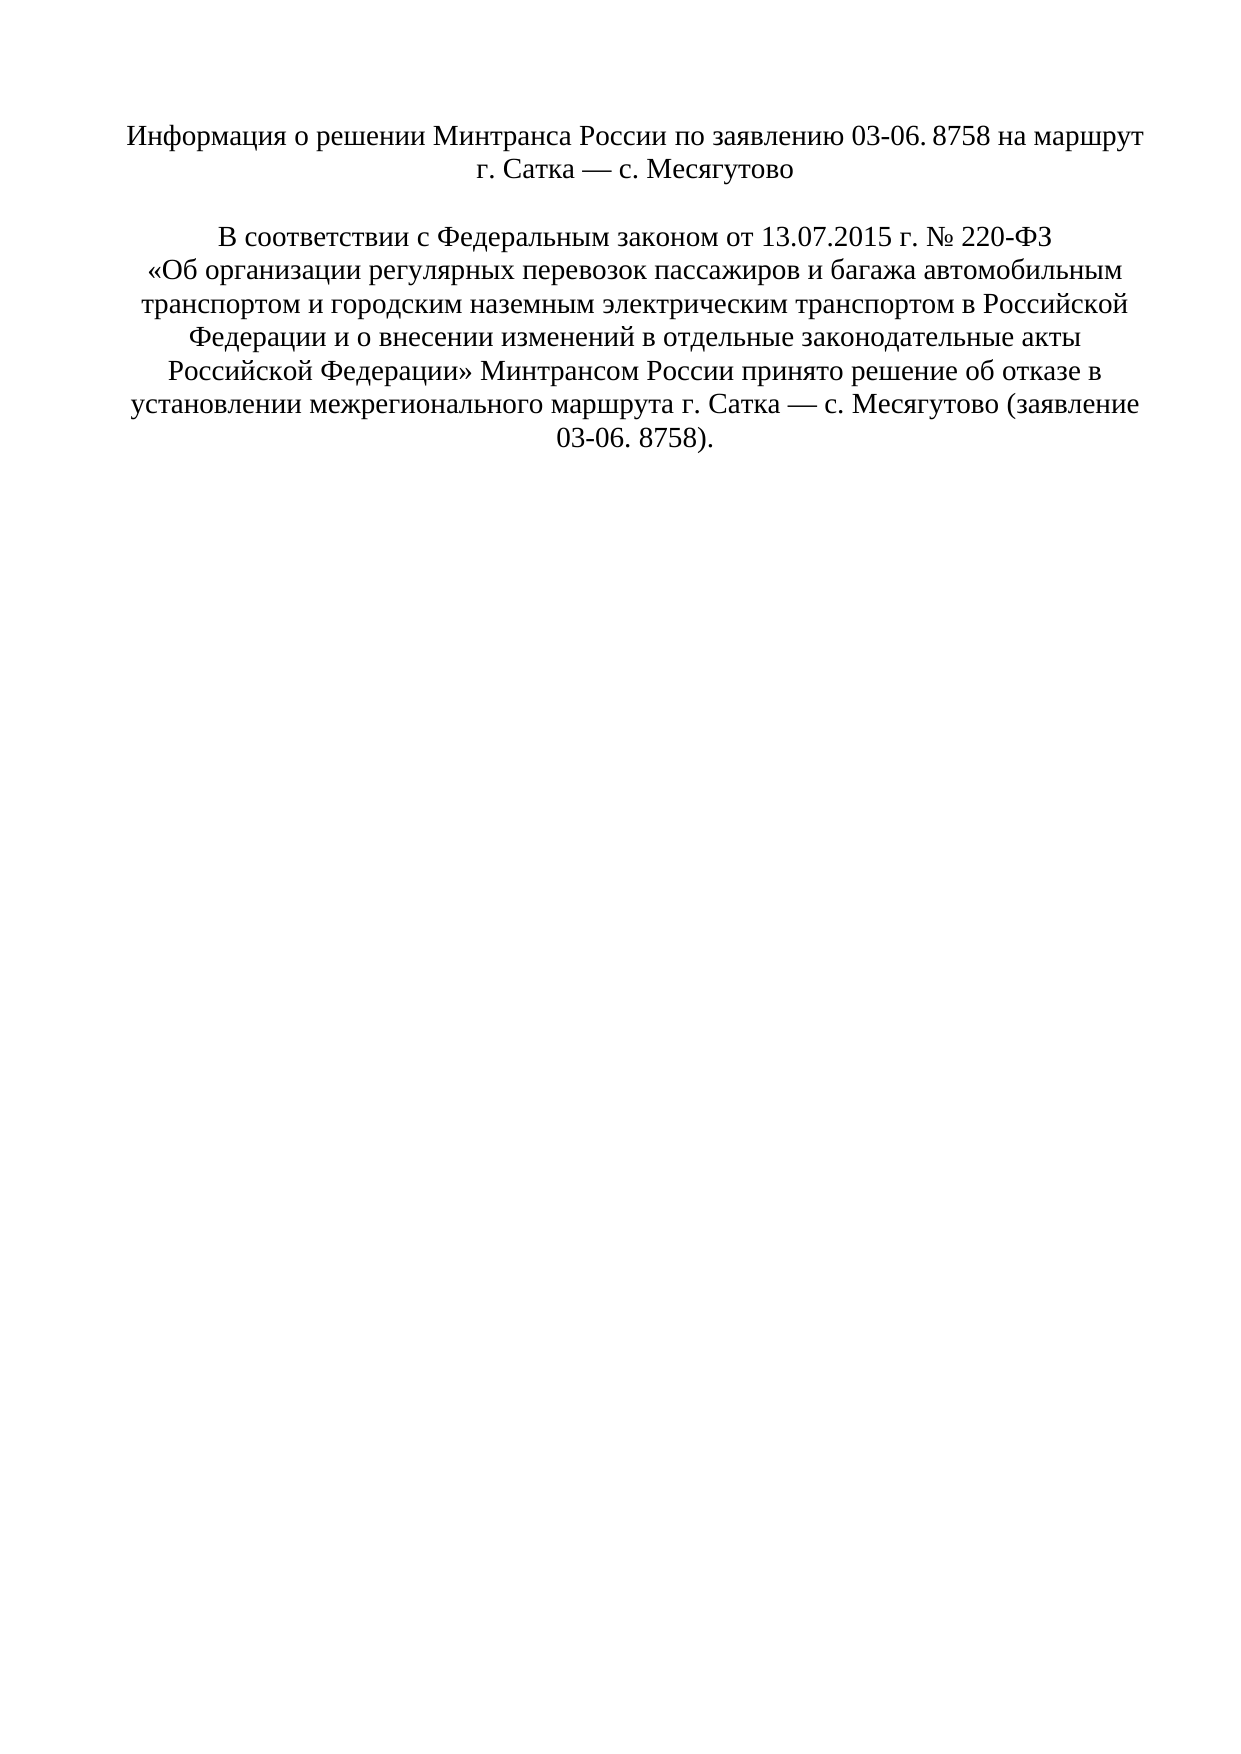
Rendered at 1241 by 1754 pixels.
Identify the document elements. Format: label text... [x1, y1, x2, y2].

text В соответствии с Федеральным законом от 13.07.2015 г. № 220-ФЗ «Об организации регулярных перевозок пассажиров и багажа автомобильным транспортом и городским наземным электрическим транспортом в Российской Федерации и о внесении изменений в отдельные законодательные акты Российской Федерации» Минтрансом России принято решение об отказе в установлении межрегионального маршрута г. Сатка — с. Месягутово (заявление 03-06. 8758). [118, 219, 1152, 453]
text Информация о решении Минтранса России по заявлению 03-06. 8758 на маршрут г. Сатка — с. Месягутово [118, 118, 1152, 185]
